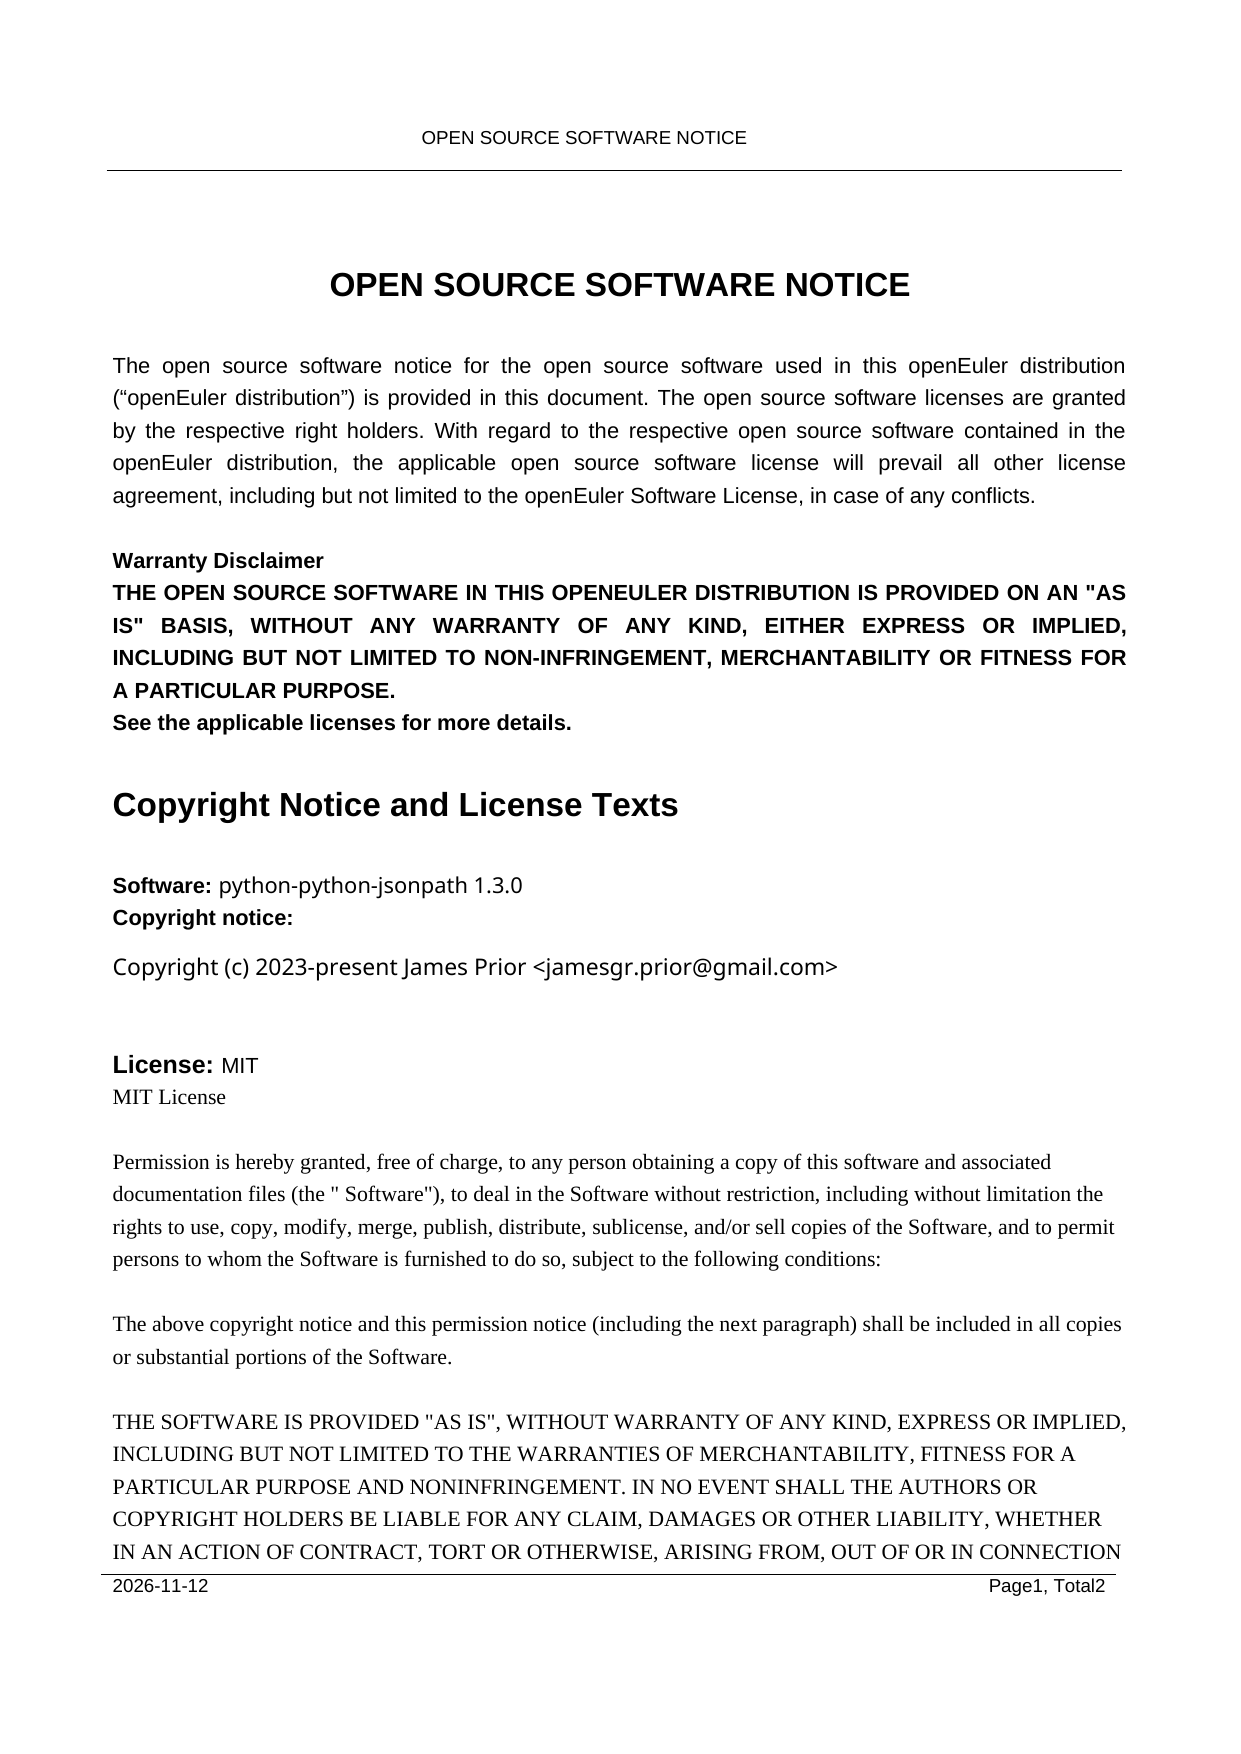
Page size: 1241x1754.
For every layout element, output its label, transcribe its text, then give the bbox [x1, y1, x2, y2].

title Software: python-python-jsonpath 1.3.0 [112, 869, 1128, 901]
text Copyright notice: Copyright (c) 2023-present James Prior <jamesgr.prior@gmail.com> [112, 901, 1128, 1031]
text Copyright Notice and License Texts [112, 771, 1128, 836]
text Warranty Disclaimer [112, 544, 1128, 576]
text THE OPEN SOURCE SOFTWARE IN THIS OPENEULER DISTRIBUTION IS PROVIDED ON AN "AS IS" BASIS, WITHOUT ANY WARRANTY OF ANY KIND, EITHER EXPRESS OR IMPLIED, INCLUDING BUT NOT LIMITED TO NON-INFRINGEMENT, MERCHANTABILITY OR FITNESS FOR A PARTICULAR PURPOSE. See the applicable licenses for more details. [112, 576, 1128, 739]
text License: MIT [112, 1048, 1128, 1080]
text The open source software notice for the open source software used in this openEuler distribution (“openEuler distribution”) is provided in this document. The open source software licenses are granted by the respective right holders. With regard to the respective open source software contained in the openEuler distribution, the applicable open source software license will prevail all other license agreement, including but not limited to the openEuler Software License, in case of any conflicts. [112, 349, 1128, 511]
text OPEN SOURCE SOFTWARE NOTICE [112, 251, 1128, 316]
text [112, 1080, 1128, 1568]
